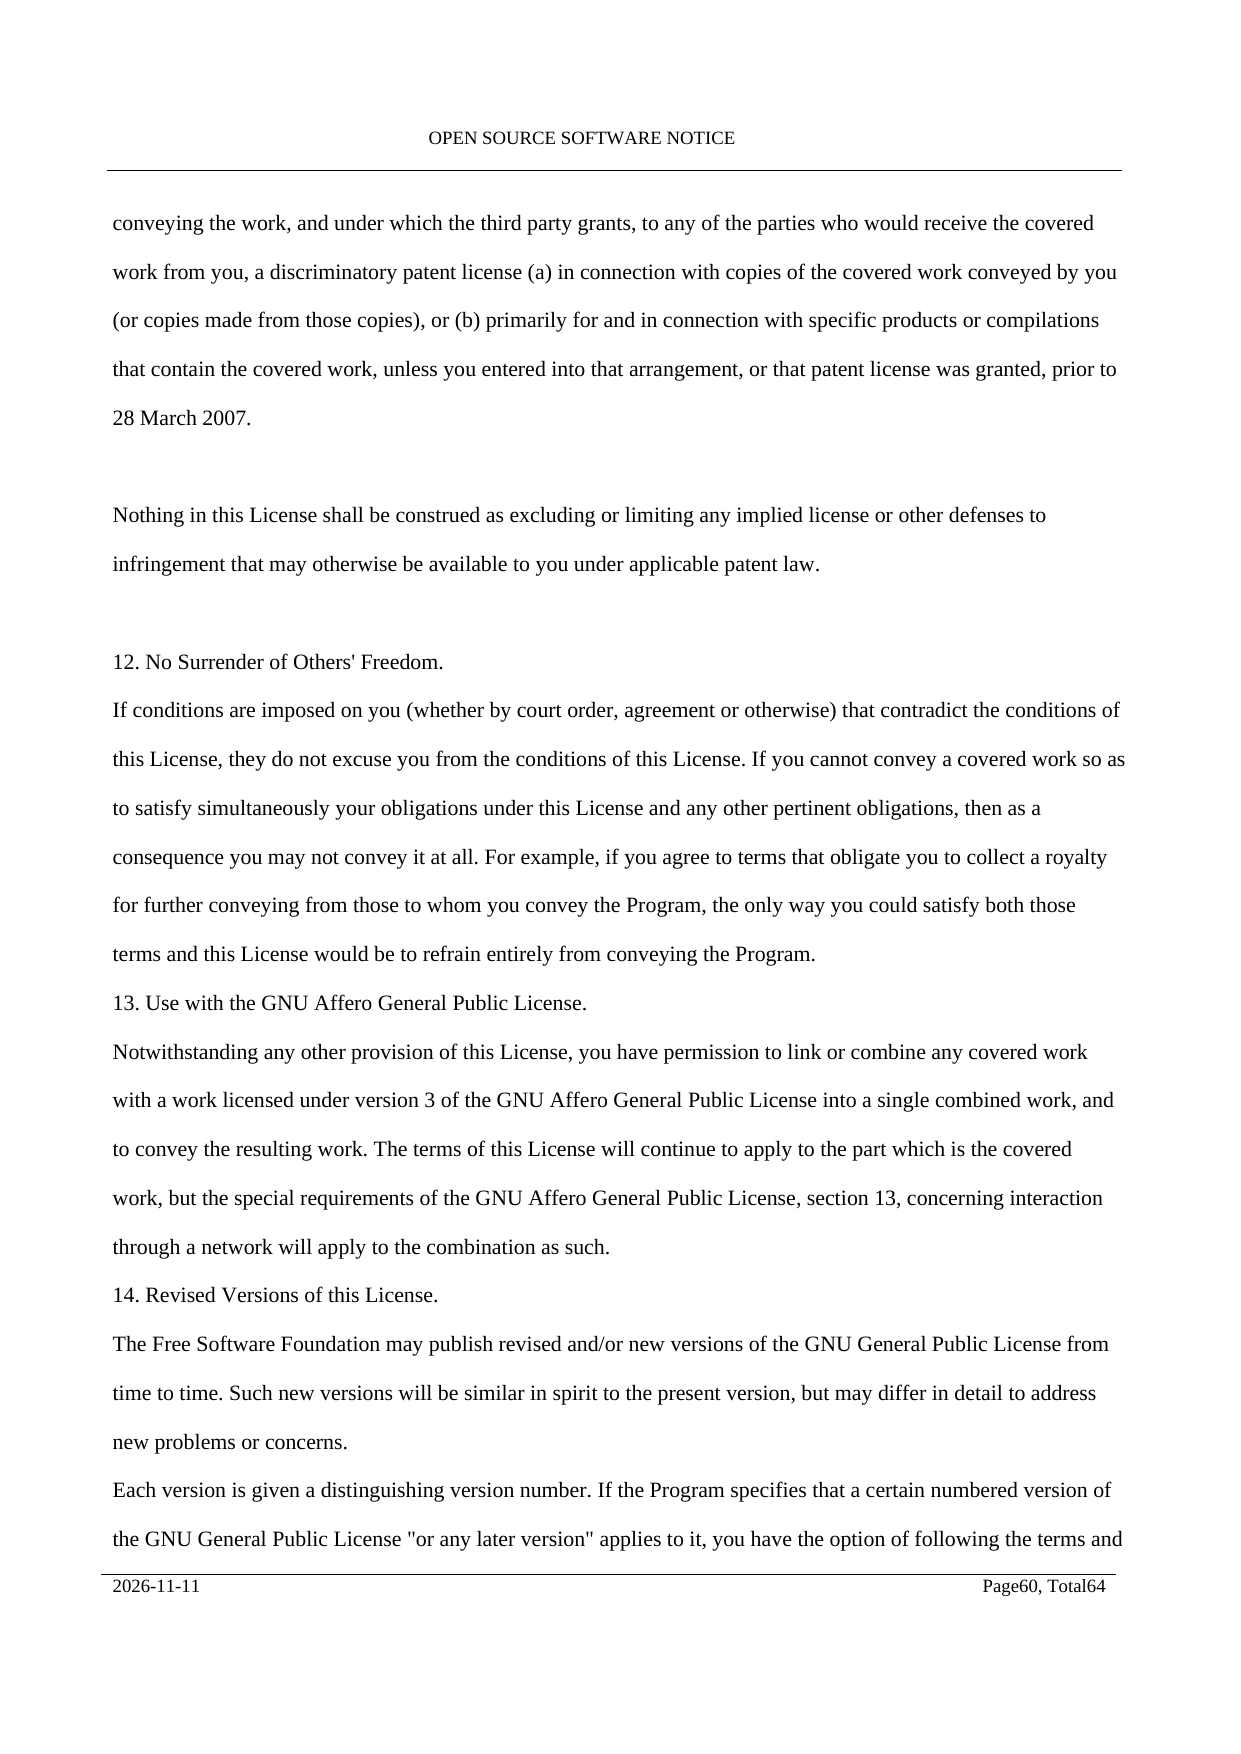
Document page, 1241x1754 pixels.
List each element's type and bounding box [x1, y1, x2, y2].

text [112, 206, 1128, 1555]
